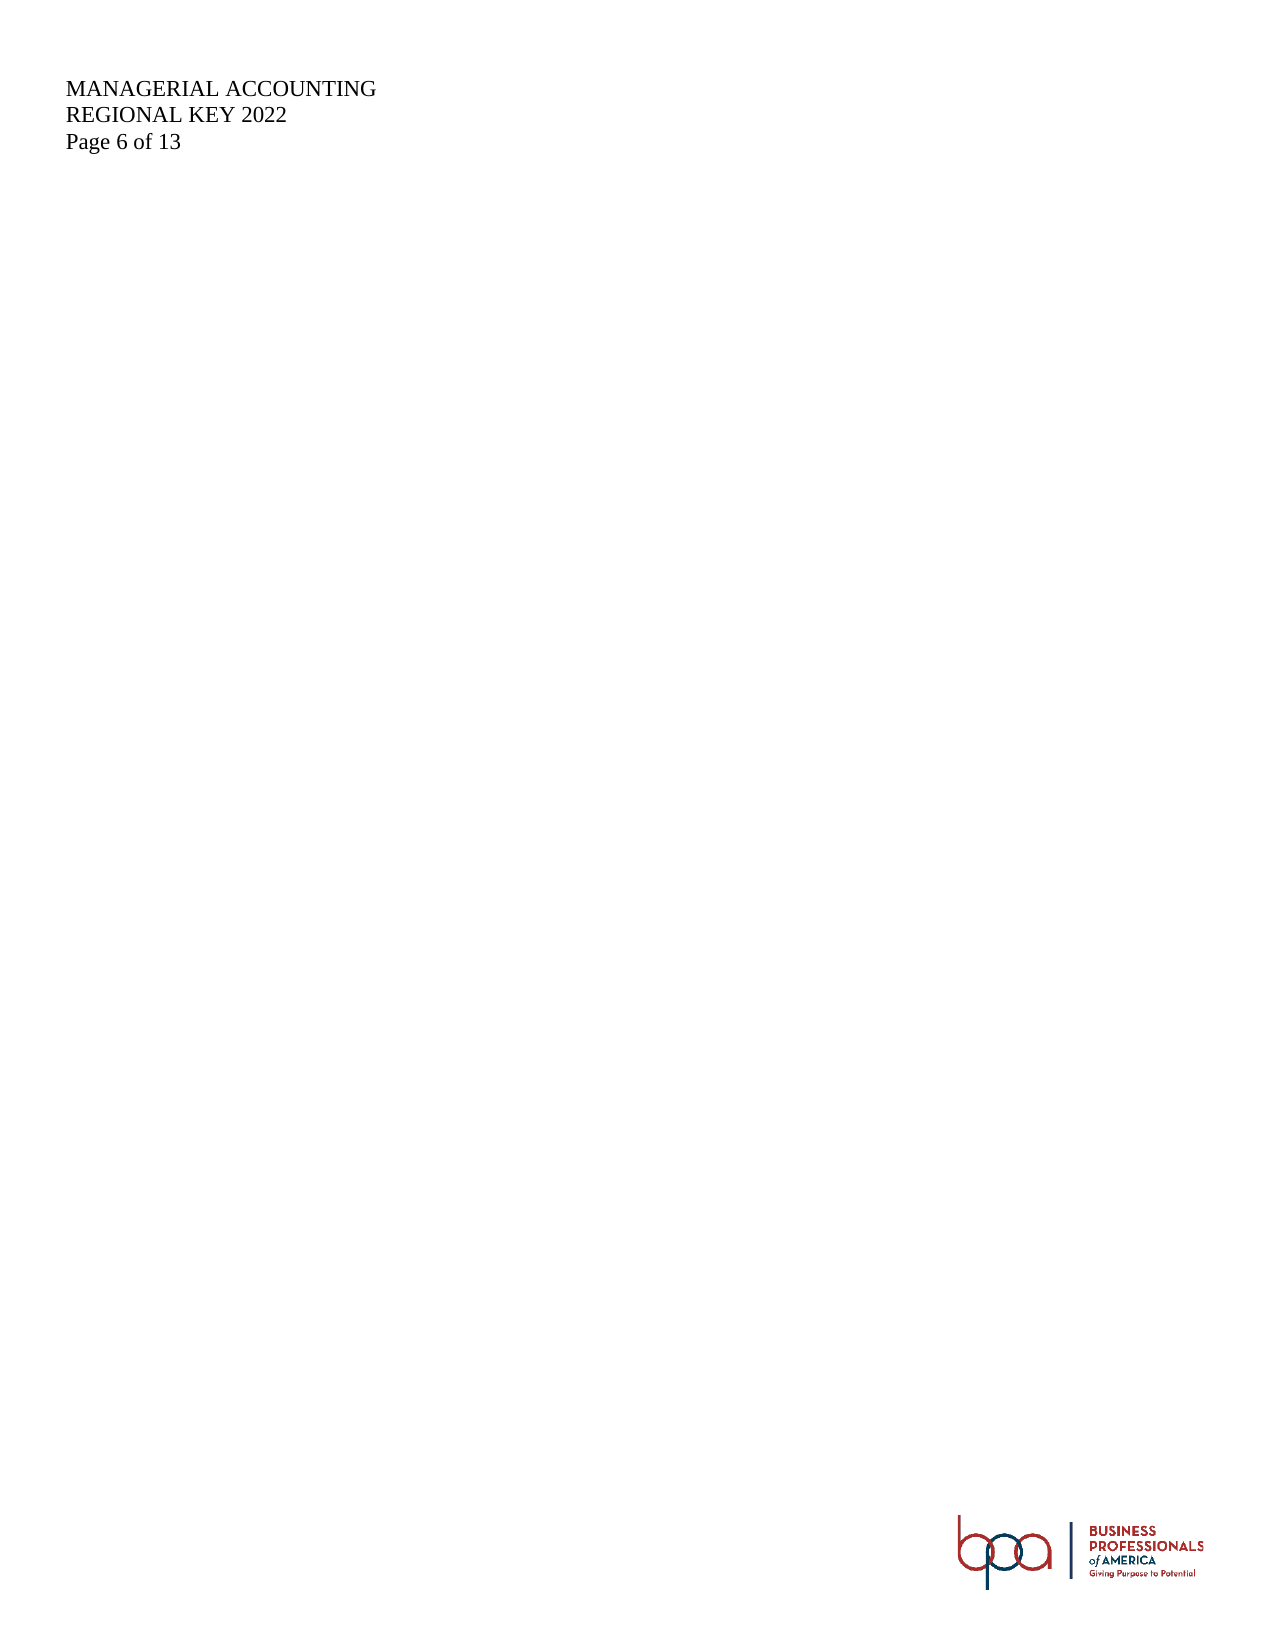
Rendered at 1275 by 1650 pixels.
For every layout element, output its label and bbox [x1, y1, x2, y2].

picture [957, 1515, 1204, 1590]
